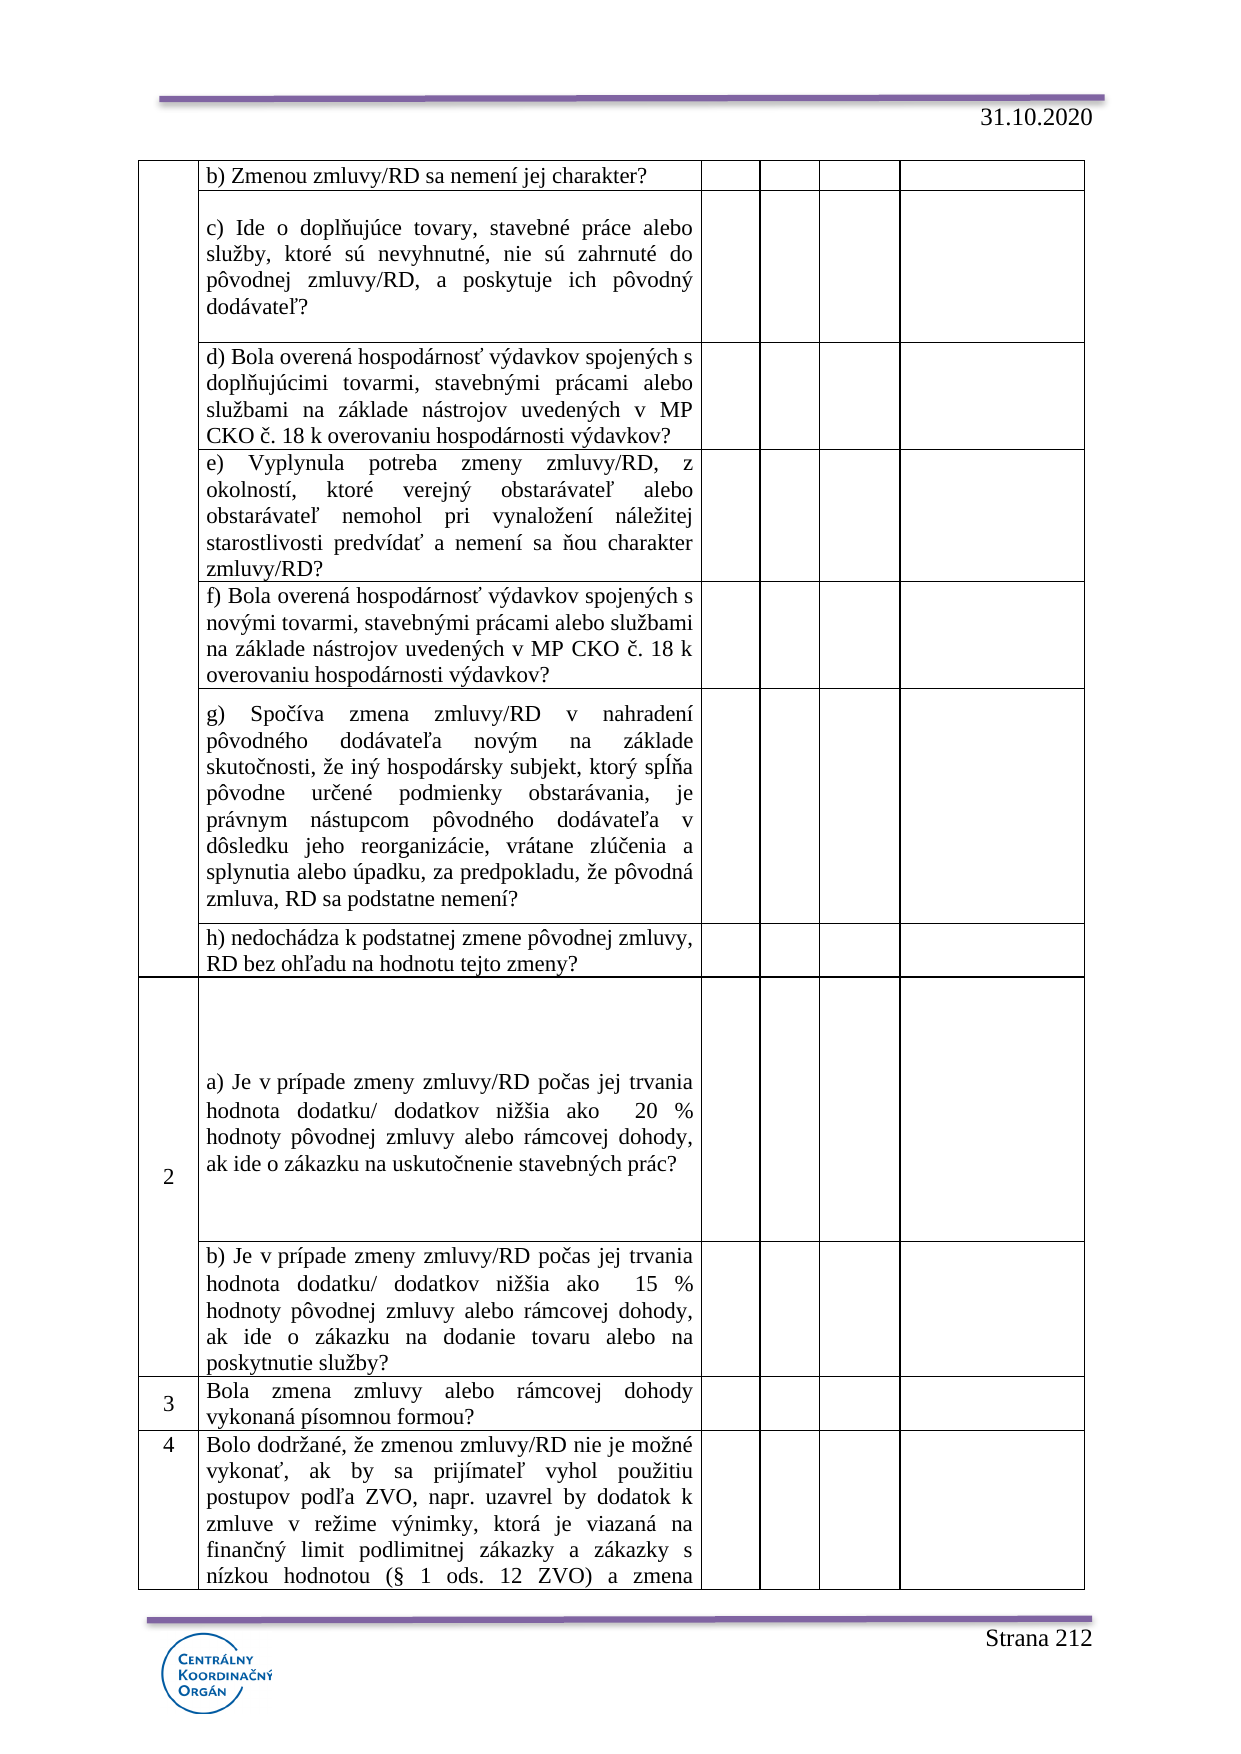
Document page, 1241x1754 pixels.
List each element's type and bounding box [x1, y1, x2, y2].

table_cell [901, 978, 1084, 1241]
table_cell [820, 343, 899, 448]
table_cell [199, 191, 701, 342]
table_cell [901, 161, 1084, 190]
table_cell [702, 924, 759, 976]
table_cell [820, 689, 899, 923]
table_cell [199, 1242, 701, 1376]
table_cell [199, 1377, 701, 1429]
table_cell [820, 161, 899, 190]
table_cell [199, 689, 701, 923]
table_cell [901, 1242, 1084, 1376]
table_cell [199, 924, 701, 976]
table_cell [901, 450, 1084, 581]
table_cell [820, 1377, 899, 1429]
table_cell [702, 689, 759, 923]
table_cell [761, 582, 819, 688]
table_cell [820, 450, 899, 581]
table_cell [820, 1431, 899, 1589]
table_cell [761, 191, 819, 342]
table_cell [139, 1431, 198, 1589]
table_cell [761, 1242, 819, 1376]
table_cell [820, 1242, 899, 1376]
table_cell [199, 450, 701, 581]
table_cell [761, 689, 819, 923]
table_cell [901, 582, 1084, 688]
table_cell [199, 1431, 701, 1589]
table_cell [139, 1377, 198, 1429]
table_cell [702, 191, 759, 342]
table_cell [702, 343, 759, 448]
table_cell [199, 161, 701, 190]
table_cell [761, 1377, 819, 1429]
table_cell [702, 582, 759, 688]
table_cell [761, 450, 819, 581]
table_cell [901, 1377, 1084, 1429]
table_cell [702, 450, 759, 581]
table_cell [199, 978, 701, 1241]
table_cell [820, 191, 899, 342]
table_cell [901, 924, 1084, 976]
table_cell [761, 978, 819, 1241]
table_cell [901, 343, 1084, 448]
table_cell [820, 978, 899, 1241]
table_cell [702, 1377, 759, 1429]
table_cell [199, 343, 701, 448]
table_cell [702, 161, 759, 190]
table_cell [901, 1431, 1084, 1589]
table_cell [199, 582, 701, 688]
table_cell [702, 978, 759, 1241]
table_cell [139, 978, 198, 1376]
picture [159, 1631, 272, 1713]
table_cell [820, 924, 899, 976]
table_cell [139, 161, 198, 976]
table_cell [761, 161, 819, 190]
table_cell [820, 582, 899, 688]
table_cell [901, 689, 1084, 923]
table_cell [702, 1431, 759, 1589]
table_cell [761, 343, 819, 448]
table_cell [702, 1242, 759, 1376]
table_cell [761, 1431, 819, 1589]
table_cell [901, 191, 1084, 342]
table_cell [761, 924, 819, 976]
